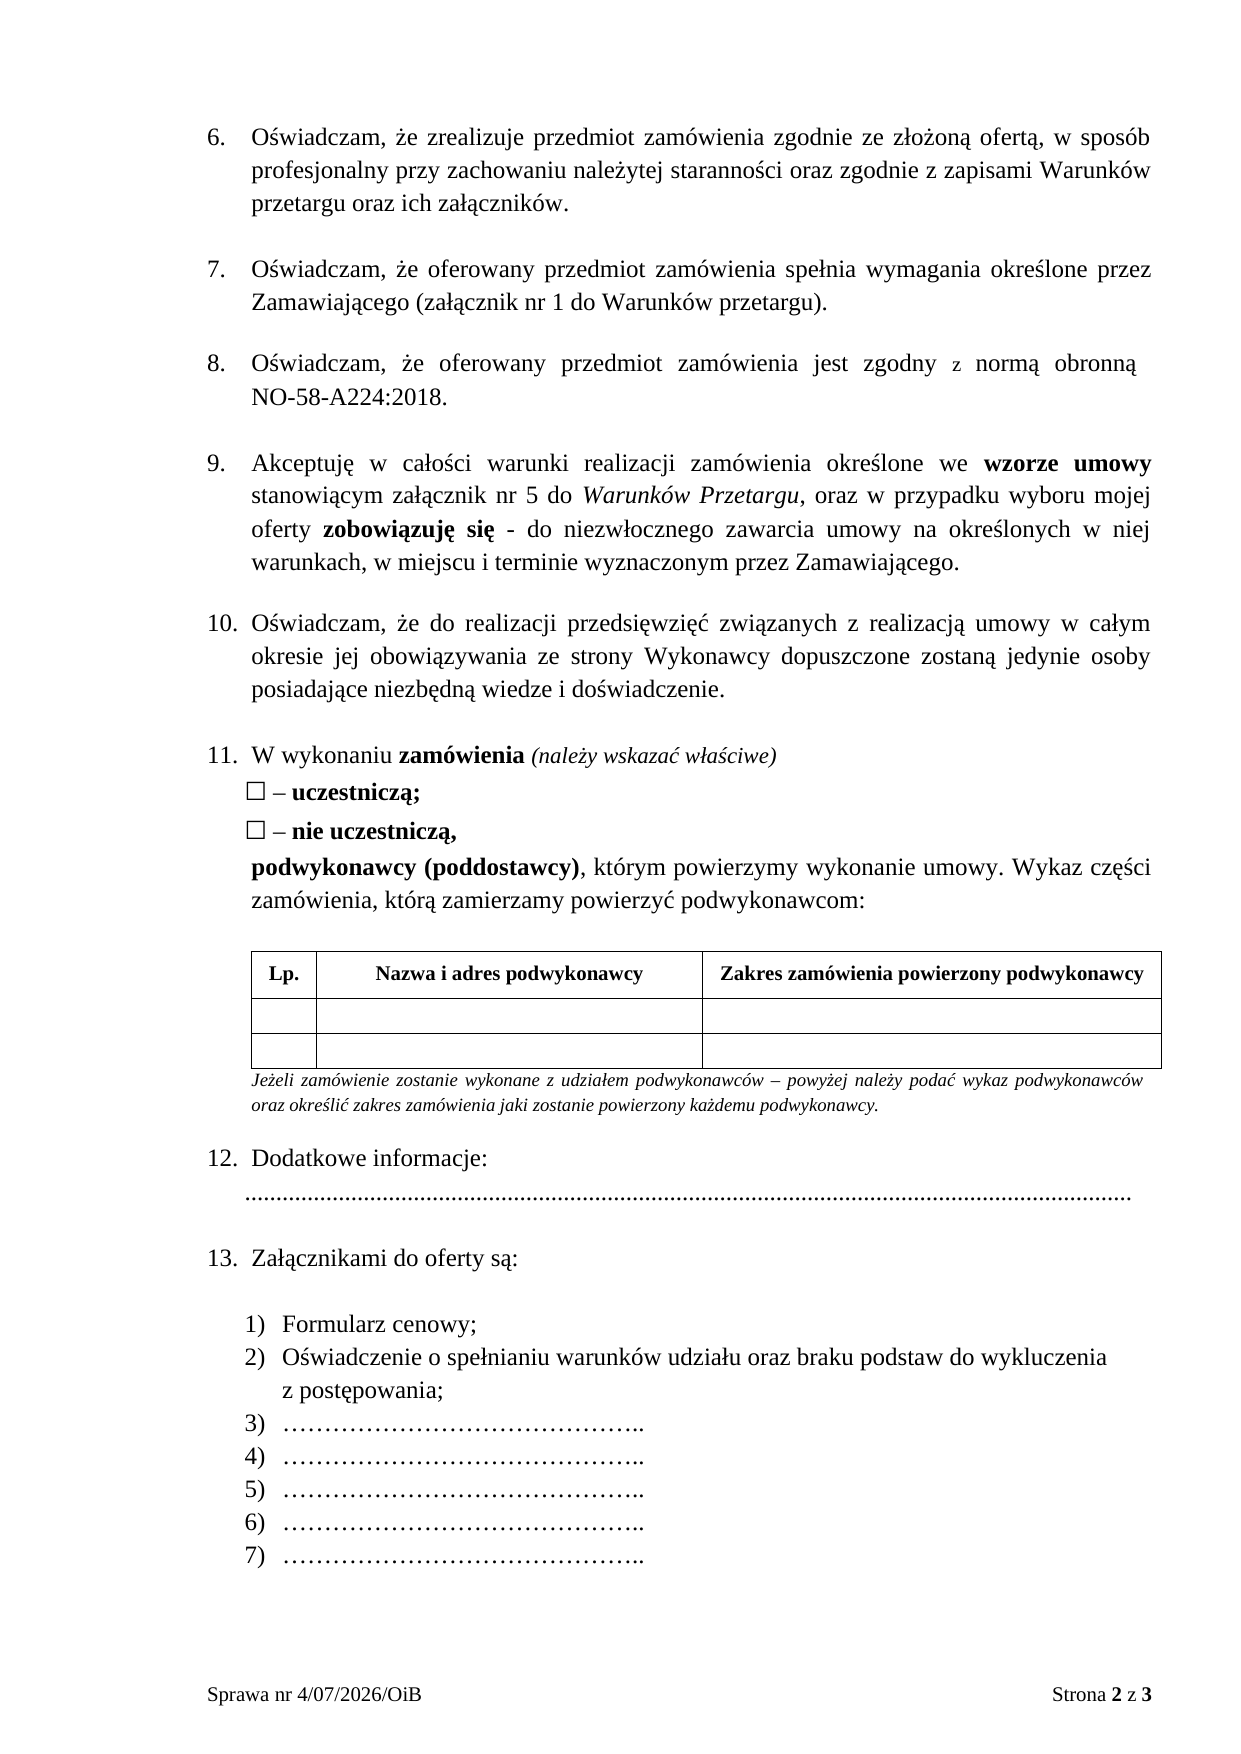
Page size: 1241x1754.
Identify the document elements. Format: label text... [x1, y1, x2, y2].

table_cell [317, 999, 702, 1033]
list Oświadczam, że oferowany przedmiot zamówienia jest zgodny z normą obronną NO-58-A224:2018. [207, 348, 1152, 410]
table_cell [703, 999, 1161, 1033]
table_header Nazwa i adres podwykonawcy [317, 952, 702, 997]
text podwykonawcy (poddostawcy), którym powierzymy wykonanie umowy. Wykaz części zamówienia, którą zamierzamy powierzyć podwykonawcom: [251, 852, 1152, 914]
list …………………………………….. [244, 1408, 1152, 1436]
list Formularz cenowy; [244, 1309, 1152, 1337]
list W wykonaniu zamówienia (należy wskazać właściwe) [207, 741, 1152, 769]
text – uczestniczą; [207, 773, 1152, 808]
list Oświadczam, że do realizacji przedsięwzięć związanych z realizacją umowy w całym okresie jej obowiązywania ze strony Wykonawcy dopuszczone zostaną jedynie osoby posiadające niezbędną wiedze i doświadczenie. [207, 608, 1152, 703]
list …………………………………….. [244, 1441, 1152, 1469]
list Dodatkowe informacje: [207, 1143, 1152, 1172]
list Oświadczam, że zrealizuje przedmiot zamówienia zgodnie ze złożoną ofertą, w sposób profesjonalny przy zachowaniu należytej staranności oraz zgodnie z zapisami Warunków przetargu oraz ich załączników. [207, 122, 1152, 216]
text .............................................................................................................................................. [244, 1177, 1152, 1205]
table_cell [252, 999, 316, 1033]
table_cell [252, 1034, 316, 1068]
list Oświadczam, że oferowany przedmiot zamówienia spełnia wymagania określone przez Zamawiającego (załącznik nr 1 do Warunków przetargu). [207, 254, 1152, 316]
list Akceptuję w całości warunki realizacji zamówienia określone we wzorze umowy stanowiącym załącznik nr 5 do Warunków Przetargu, oraz w przypadku wyboru mojej oferty zobowiązuję się - do niezwłocznego zawarcia umowy na określonych w niej warunkach, w miejscu i terminie wyznaczonym przez Zamawiającego. [207, 448, 1152, 575]
table_cell [703, 1034, 1161, 1068]
list …………………………………….. [244, 1474, 1152, 1502]
text – nie uczestniczą, [207, 813, 1152, 847]
table_header Lp. [252, 952, 316, 997]
list …………………………………….. [244, 1507, 1152, 1536]
table_cell [317, 1034, 702, 1068]
table_header Zakres zamówienia powierzony podwykonawcy [703, 952, 1161, 997]
list Załącznikami do oferty są: [207, 1243, 1152, 1271]
list …………………………………….. [244, 1540, 1152, 1568]
text Jeżeli zamówienie zostanie wykonane z udziałem podwykonawców – powyżej należy podać wykaz podwykonawców oraz określić zakres zamówienia jaki zostanie powierzony każdemu podwykonawcy. [251, 1069, 1152, 1116]
list Oświadczenie o spełnianiu warunków udziału oraz braku podstaw do wykluczenia z postępowania; [244, 1342, 1152, 1403]
